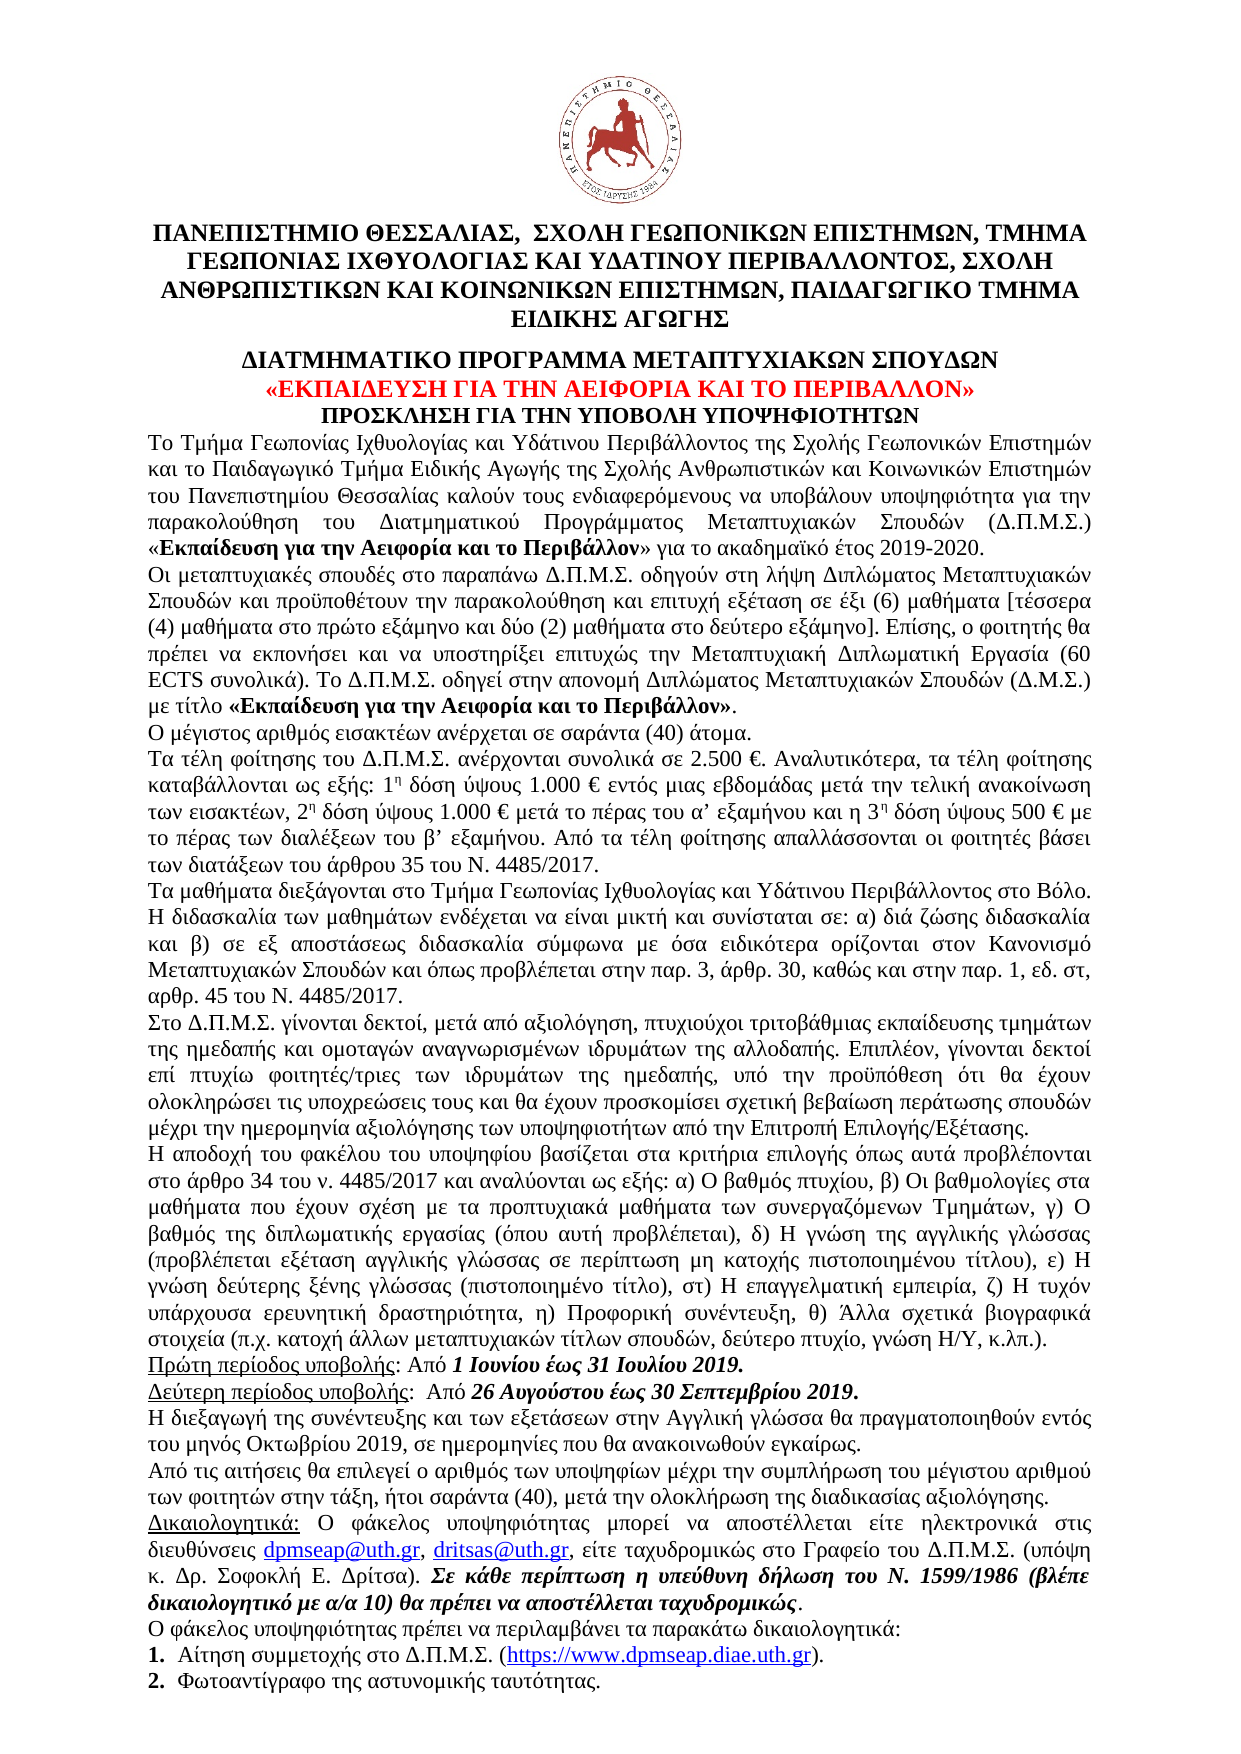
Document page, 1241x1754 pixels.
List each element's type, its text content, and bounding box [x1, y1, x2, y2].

text Ο φάκελος υποψηφιότητας πρέπει να περιλαμβάνει τα παρακάτω δικαιολογητικά: [148, 1615, 1092, 1641]
text «ΕΚΠΑΙΔΕΥΣΗ ΓΙΑ ΤΗΝ ΑΕΙΦΟΡΙΑ ΚΑΙ ΤΟ ΠΕΡΙΒΑΛΛΟΝ» [148, 374, 1092, 403]
text Οι μεταπτυχιακές σπουδές στο παραπάνω Δ.Π.Μ.Σ. οδηγούν στη λήψη Διπλώματος Μεταπτυχιακών Σπουδών και προϋποθέτουν την παρακολούθηση και επιτυχή εξέταση σε έξι (6) μαθήματα [τέσσερα (4) μαθήματα στο πρώτο εξάμηνο και δύο (2) μαθήματα στο δεύτερο εξάμηνο]. Επίσης, ο φοιτητής θα πρέπει να εκπονήσει και να υποστηρίξει επιτυχώς την Μεταπτυχιακή Διπλωματική Εργασία (60 ECTS συνολικά). Το Δ.Π.Μ.Σ. οδηγεί στην απονομή Διπλώματος Μεταπτυχιακών Σπουδών (Δ.Μ.Σ.) με τίτλο «Εκπαίδευση για την Αειφορία και το Περιβάλλον». [148, 561, 1092, 719]
text Δικαιολογητικά: Ο φάκελος υποψηφιότητας μπορεί να αποστέλλεται είτε ηλεκτρονικά στις διευθύνσεις dpmseap@uth.gr, dritsas@uth.gr, είτε ταχυδρομικώς στο Γραφείο του Δ.Π.Μ.Σ. (υπόψη κ. Δρ. Σοφοκλή Ε. Δρίτσα). Σε κάθε περίπτωση η υπεύθυνη δήλωση του Ν. 1599/1986 (βλέπε δικαιολογητικό με α/α 10) θα πρέπει να αποστέλλεται ταχυδρομικώς. [148, 1509, 1092, 1615]
text Η διεξαγωγή της συνέντευξης και των εξετάσεων στην Αγγλική γλώσσα θα πραγματοποιηθούν εντός του μηνός Οκτωβρίου 2019, σε ημερομηνίες που θα ανακοινωθούν εγκαίρως. [148, 1404, 1092, 1457]
text ΠΡΟΣΚΛΗΣΗ ΓΙΑ ΤΗΝ ΥΠΟΒΟΛΗ ΥΠΟΨΗΦΙΟΤΗΤΩΝ [148, 403, 1092, 429]
text Τα μαθήματα διεξάγονται στο Τμήμα Γεωπονίας Ιχθυολογίας και Υδάτινου Περιβάλλοντος στο Βόλο. Η διδασκαλία των μαθημάτων ενδέχεται να είναι μικτή και συνίσταται σε: α) διά ζώσης διδασκαλία και β) σε εξ αποστάσεως διδασκαλία σύμφωνα με όσα ειδικότερα ορίζονται στον Κανονισμό Μεταπτυχιακών Σπουδών και όπως προβλέπεται στην παρ. 3, άρθρ. 30, καθώς και στην παρ. 1, εδ. στ, αρθρ. 45 του Ν. 4485/2017. [148, 877, 1092, 1009]
picture [556, 73, 684, 206]
text Δεύτερη περίοδος υποβολής: Από 26 Αυγούστου έως 30 Σεπτεμβρίου 2019. [148, 1378, 1092, 1404]
text Η αποδοχή του φακέλου του υποψηφίου βασίζεται στα κριτήρια επιλογής όπως αυτά προβλέπονται στο άρθρο 34 του ν. 4485/2017 και αναλύονται ως εξής: α) Ο βαθμός πτυχίου, β) Οι βαθμολογίες στα μαθήματα που έχουν σχέση με τα προπτυχιακά μαθήματα των συνεργαζόμενων Τμημάτων, γ) Ο βαθμός της διπλωματικής εργασίας (όπου αυτή προβλέπεται), δ) Η γνώση της αγγλικής γλώσσας (προβλέπεται εξέταση αγγλικής γλώσσας σε περίπτωση μη κατοχής πιστοποιημένου τίτλου), ε) Η γνώση δεύτερης ξένης γλώσσας (πιστοποιημένο τίτλο), στ) Η επαγγελματική εμπειρία, ζ) Η τυχόν υπάρχουσα ερευνητική δραστηριότητα, η) Προφορική συνέντευξη, θ) Άλλα σχετικά βιογραφικά στοιχεία (π.χ. κατοχή άλλων μεταπτυχιακών τίτλων σπουδών, δεύτερο πτυχίο, γνώση Η/Υ, κ.λπ.). [148, 1141, 1092, 1351]
list Αίτηση συμμετοχής στο Δ.Π.Μ.Σ. (https://www.dpmseap.diae.uth.gr). [148, 1641, 1092, 1668]
text Ο μέγιστος αριθμός εισακτέων ανέρχεται σε σαράντα (40) άτομα. [148, 719, 1092, 745]
text Τα τέλη φοίτησης του Δ.Π.Μ.Σ. ανέρχονται συνολικά σε 2.500 €. Αναλυτικότερα, τα τέλη φοίτησης καταβάλλονται ως εξής: 1η δόση ύψους 1.000 € εντός μιας εβδομάδας μετά την τελική ανακοίνωση των εισακτέων, 2η δόση ύψους 1.000 € μετά το πέρας του α’ εξαμήνου και η 3η δόση ύψους 500 € με το πέρας των διαλέξεων του β’ εξαμήνου. Από τα τέλη φοίτησης απαλλάσσονται οι φοιτητές βάσει των διατάξεων του άρθρου 35 του Ν. 4485/2017. [148, 745, 1092, 877]
text Το Τμήμα Γεωπονίας Ιχθυολογίας και Υδάτινου Περιβάλλοντος της Σχολής Γεωπονικών Επιστημών και το Παιδαγωγικό Τμήμα Ειδικής Αγωγής της Σχολής Ανθρωπιστικών και Κοινωνικών Επιστημών του Πανεπιστημίου Θεσσαλίας καλούν τους ενδιαφερόμενους να υποβάλουν υποψηφιότητα για την παρακολούθηση του Διατμηματικού Προγράμματος Μεταπτυχιακών Σπουδών (Δ.Π.Μ.Σ.) «Εκπαίδευση για την Αειφορία και το Περιβάλλον» για το ακαδημαϊκό έτος 2019-2020. [148, 429, 1092, 561]
text Πρώτη περίοδος υποβολής: Από 1 Ιουνίου έως 31 Ιουλίου 2019. [148, 1351, 1092, 1378]
text ΠΑΝΕΠΙΣΤΗΜΙΟ ΘΕΣΣΑΛΙΑΣ, ΣΧΟΛΗ ΓΕΩΠΟΝΙΚΩΝ ΕΠΙΣΤΗΜΩΝ, ΤΜΗΜΑ ΓΕΩΠΟΝΙΑΣ ΙΧΘΥΟΛΟΓΙΑΣ ΚΑΙ ΥΔΑΤΙΝΟΥ ΠΕΡΙΒΑΛΛΟΝΤΟΣ, ΣΧΟΛΗ ΑΝΘΡΩΠΙΣΤΙΚΩΝ ΚΑΙ ΚΟΙΝΩΝΙΚΩΝ ΕΠΙΣΤΗΜΩΝ, ΠΑΙΔΑΓΩΓΙΚΟ ΤΜΗΜΑ ΕΙΔΙΚΗΣ ΑΓΩΓΗΣ [148, 218, 1092, 333]
text Από τις αιτήσεις θα επιλεγεί ο αριθμός των υποψηφίων μέχρι την συμπλήρωση του μέγιστου αριθμού των φοιτητών στην τάξη, ήτοι σαράντα (40), μετά την ολοκλήρωση της διαδικασίας αξιολόγησης. [148, 1457, 1092, 1509]
text Στο Δ.Π.Μ.Σ. γίνονται δεκτοί, μετά από αξιολόγηση, πτυχιούχοι τριτοβάθμιας εκπαίδευσης τμημάτων της ημεδαπής και ομοταγών αναγνωρισμένων ιδρυμάτων της αλλοδαπής. Επιπλέον, γίνονται δεκτοί επί πτυχίω φοιτητές/τριες των ιδρυμάτων της ημεδαπής, υπό την προϋπόθεση ότι θα έχουν ολοκληρώσει τις υποχρεώσεις τους και θα έχουν προσκομίσει σχετική βεβαίωση περάτωσης σπουδών μέχρι την ημερομηνία αξιολόγησης των υποψηφιοτήτων από την Επιτροπή Επιλογής/Εξέτασης. [148, 1009, 1092, 1141]
list Φωτοαντίγραφο της αστυνομικής ταυτότητας. [148, 1668, 1092, 1694]
text ΔΙΑΤΜΗΜΑΤΙΚΟ ΠΡΟΓΡΑΜΜΑ ΜΕΤΑΠΤΥΧΙΑΚΩΝ ΣΠΟΥΔΩΝ [148, 345, 1092, 374]
